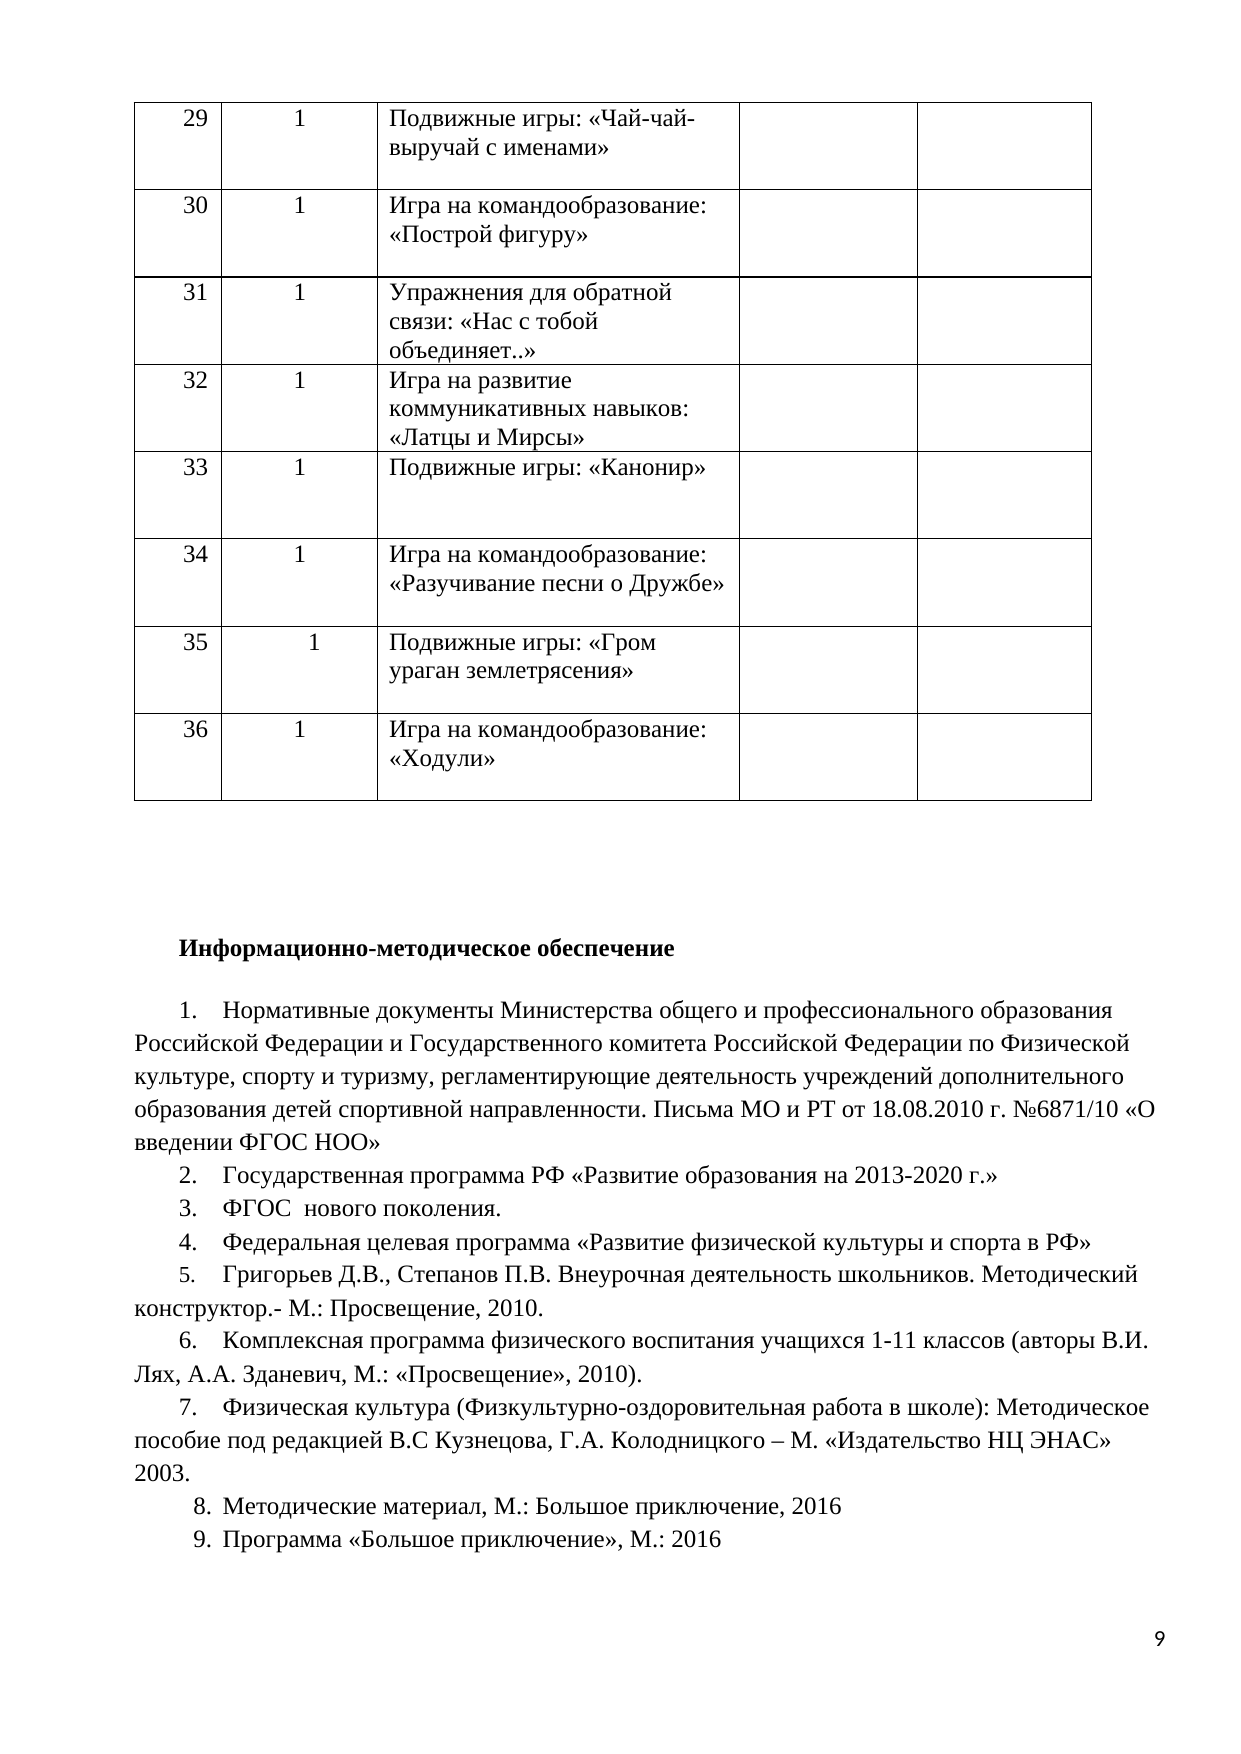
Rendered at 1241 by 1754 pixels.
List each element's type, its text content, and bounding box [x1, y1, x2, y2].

table_cell 35 [135, 627, 221, 713]
table_cell Игра на командообразование: «Разучивание песни о Дружбе» [378, 539, 739, 626]
table_cell [918, 190, 1091, 276]
table_cell [918, 365, 1091, 451]
table_cell 36 [135, 714, 221, 800]
table_cell Упражнения для обратной связи: «Нас с тобой объединяет..» [378, 278, 739, 364]
text Информационно-методическое обеспечение [178, 933, 1165, 962]
table_cell 29 [135, 103, 221, 189]
list ФГОС нового поколения. [134, 1193, 1165, 1222]
list Физическая культура (Физкультурно-оздоровительная работа в школе): Методическое пособие под редакцией В.С Кузнецова, Г.А. Колодницкого – М. «Издательство НЦ ЭНАС» 2003. [134, 1392, 1165, 1486]
table_cell 30 [135, 190, 221, 276]
table_cell [918, 627, 1091, 713]
table_cell [740, 190, 917, 276]
table_cell 1 [222, 190, 377, 276]
table_cell [740, 452, 917, 538]
table_cell 1 [222, 627, 377, 713]
table_cell Подвижные игры: «Канонир» [378, 452, 739, 538]
table_cell 33 [135, 452, 221, 538]
table_cell Игра на командообразование: «Построй фигуру» [378, 190, 739, 276]
table_cell 1 [222, 278, 377, 364]
table_cell 1 [222, 714, 377, 800]
table_cell 1 [222, 365, 377, 451]
table_cell Игра на развитие коммуникативных навыков: «Латцы и Мирсы» [378, 365, 739, 451]
table_cell [740, 714, 917, 800]
table_cell [918, 278, 1091, 364]
table_cell [740, 539, 917, 626]
list Программа «Большое приключение», М.: 2016 [134, 1524, 1165, 1552]
list Нормативные документы Министерства общего и профессионального образования Российской Федерации и Государственного комитета Российской Федерации по Физической культуре, спорту и туризму, регламентирующие деятельность учреждений дополнительного образования детей спортивной направленности. Письма МО и РТ от 18.08.2010 г. №6871/10 «О введении ФГОС НОО» [134, 995, 1165, 1156]
table_cell 1 [222, 103, 377, 189]
table_cell 31 [135, 278, 221, 364]
table_cell [918, 452, 1091, 538]
list Методические материал, М.: Большое приключение, 2016 [134, 1491, 1165, 1519]
table_cell [740, 627, 917, 713]
list Федеральная целевая программа «Развитие физической культуры и спорта в РФ» [134, 1227, 1165, 1255]
table_cell [918, 103, 1091, 189]
table_cell Игра на командообразование: «Ходули» [378, 714, 739, 800]
list Государственная программа РФ «Развитие образования на 2013-2020 г.» [134, 1161, 1165, 1189]
table_cell 1 [222, 452, 377, 538]
table_cell [740, 103, 917, 189]
list Комплексная программа физического воспитания учащихся 1-11 классов (авторы В.И. Лях, А.А. Зданевич, М.: «Просвещение», 2010). [134, 1326, 1165, 1387]
table_cell Подвижные игры: «Чай-чай- выручай с именами» [378, 103, 739, 189]
table_cell [740, 278, 917, 364]
table_cell Подвижные игры: «Гром ураган землетрясения» [378, 627, 739, 713]
list Григорьев Д.В., Степанов П.В. Внеурочная деятельность школьников. Методический конструктор.- М.: Просвещение, 2010. [134, 1259, 1165, 1321]
table_cell 34 [135, 539, 221, 626]
table_cell [918, 714, 1091, 800]
table_cell 1 [222, 539, 377, 626]
table_cell 32 [135, 365, 221, 451]
table_cell [918, 539, 1091, 626]
table_cell [740, 365, 917, 451]
